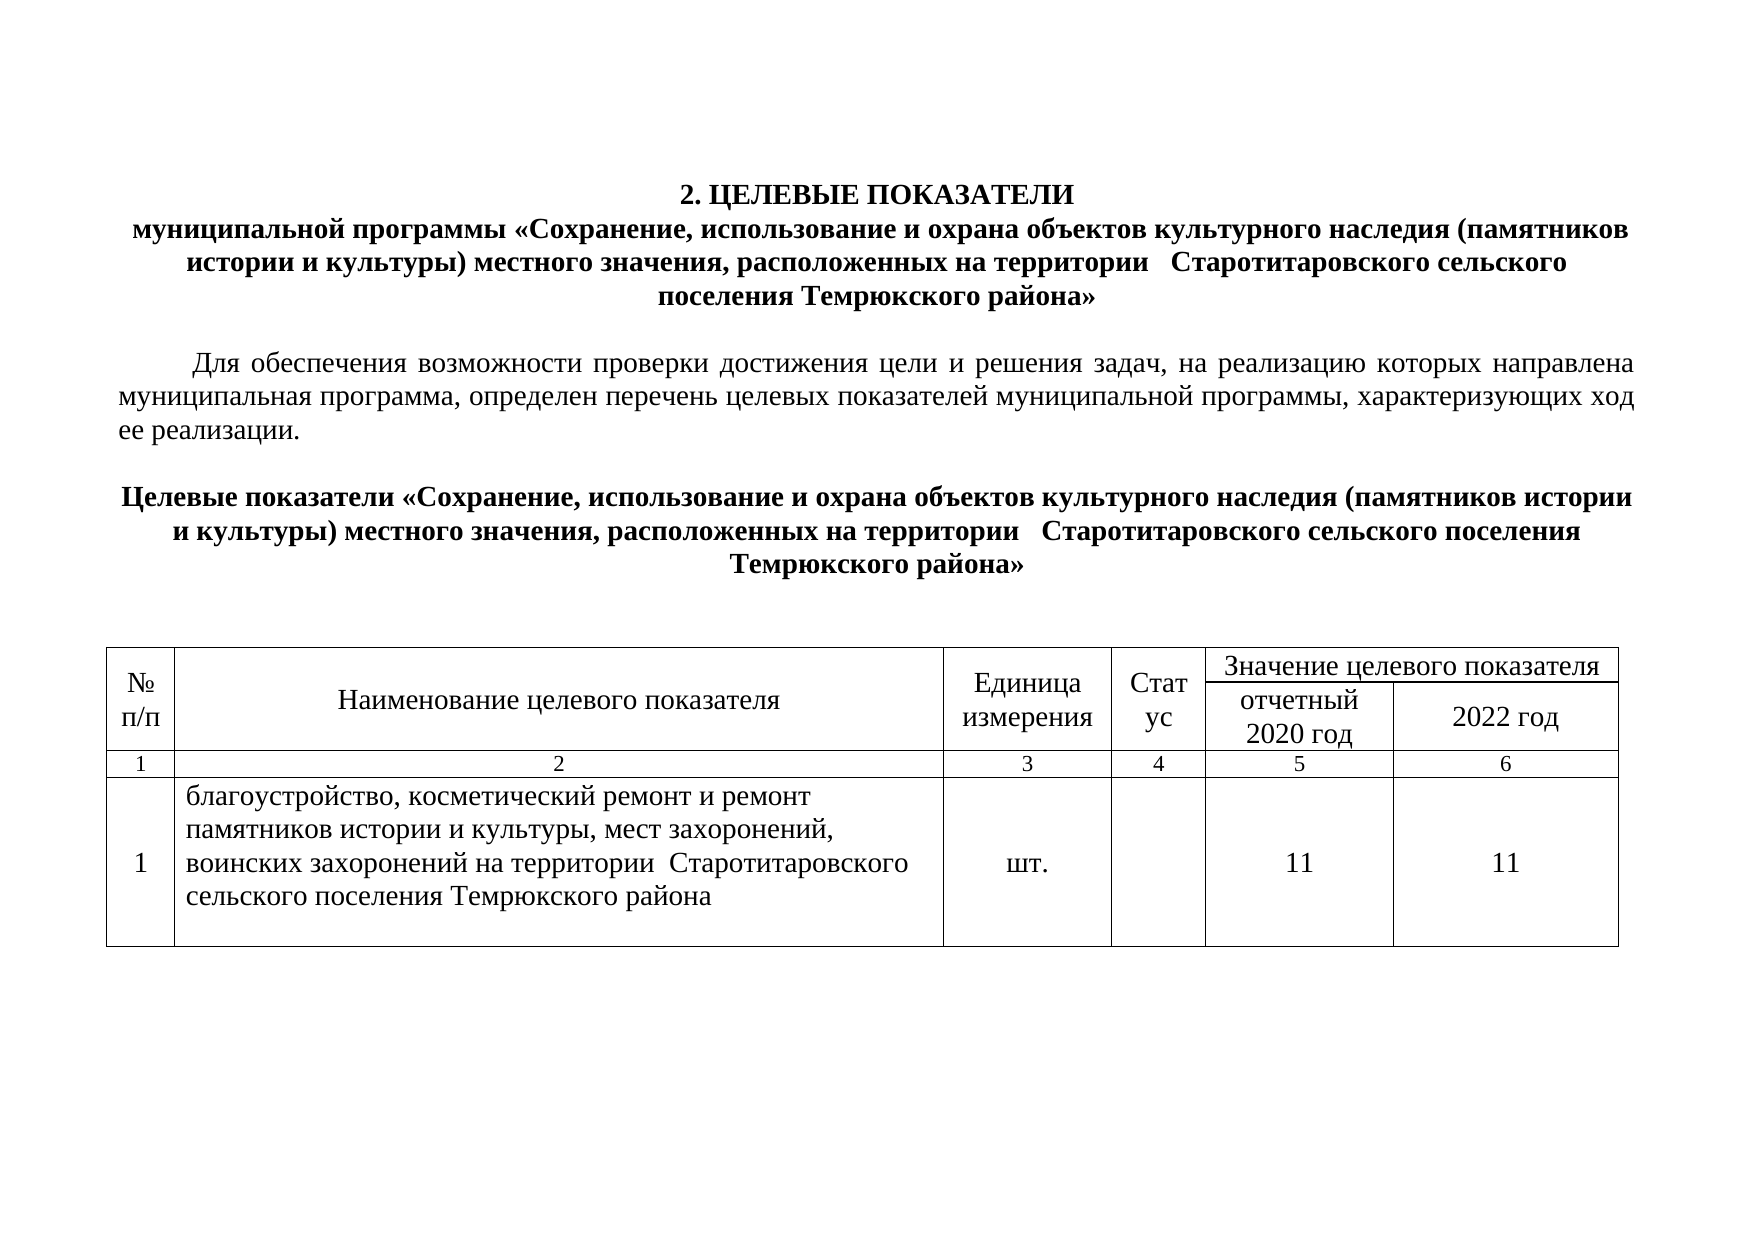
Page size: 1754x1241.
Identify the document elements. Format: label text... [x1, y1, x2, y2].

table_cell 6 [1394, 751, 1618, 777]
table_cell [1112, 778, 1205, 946]
table_header № п/п [107, 648, 174, 749]
text муниципальной программы «Сохранение, использование и охрана объектов культурного наследия (памятников истории и культуры) местного значения, расположенных на территории Старотитаровского сельского поселения Темрюкского района» [118, 211, 1636, 311]
table_header Значение целевого показателя [1206, 648, 1618, 681]
table_cell 5 [1206, 751, 1393, 777]
table_cell 1 [107, 751, 174, 777]
table_cell отчетный 2020 год [1206, 683, 1393, 749]
table_cell 4 [1112, 751, 1205, 777]
table_header Статус [1112, 648, 1205, 749]
table_cell 3 [944, 751, 1111, 777]
table_cell шт. [944, 778, 1111, 946]
table_cell 2022 год [1394, 683, 1618, 749]
table_cell 1 [107, 778, 174, 946]
table_cell 11 [1394, 778, 1618, 946]
table_header Наименование целевого показателя [175, 648, 943, 749]
table_cell благоустройство, косметический ремонт и ремонт памятников истории и культуры, мест захоронений, воинских захоронений на территории Старотитаровского сельского поселения Темрюкского района [175, 778, 943, 946]
table_header Единица измерения [944, 648, 1111, 749]
table_cell 11 [1206, 778, 1393, 946]
text Для обеспечения возможности проверки достижения цели и решения задач, на реализацию которых направлена муниципальная программа, определен перечень целевых показателей муниципальной программы, характеризующих ход ее реализации. [118, 345, 1636, 446]
text Целевые показатели «Сохранение, использование и охрана объектов культурного наследия (памятников истории и культуры) местного значения, расположенных на территории Старотитаровского сельского поселения Темрюкского района» [118, 479, 1636, 580]
text 2. ЦЕЛЕВЫЕ ПОКАЗАТЕЛИ [118, 177, 1636, 211]
table_cell 2 [175, 751, 943, 777]
